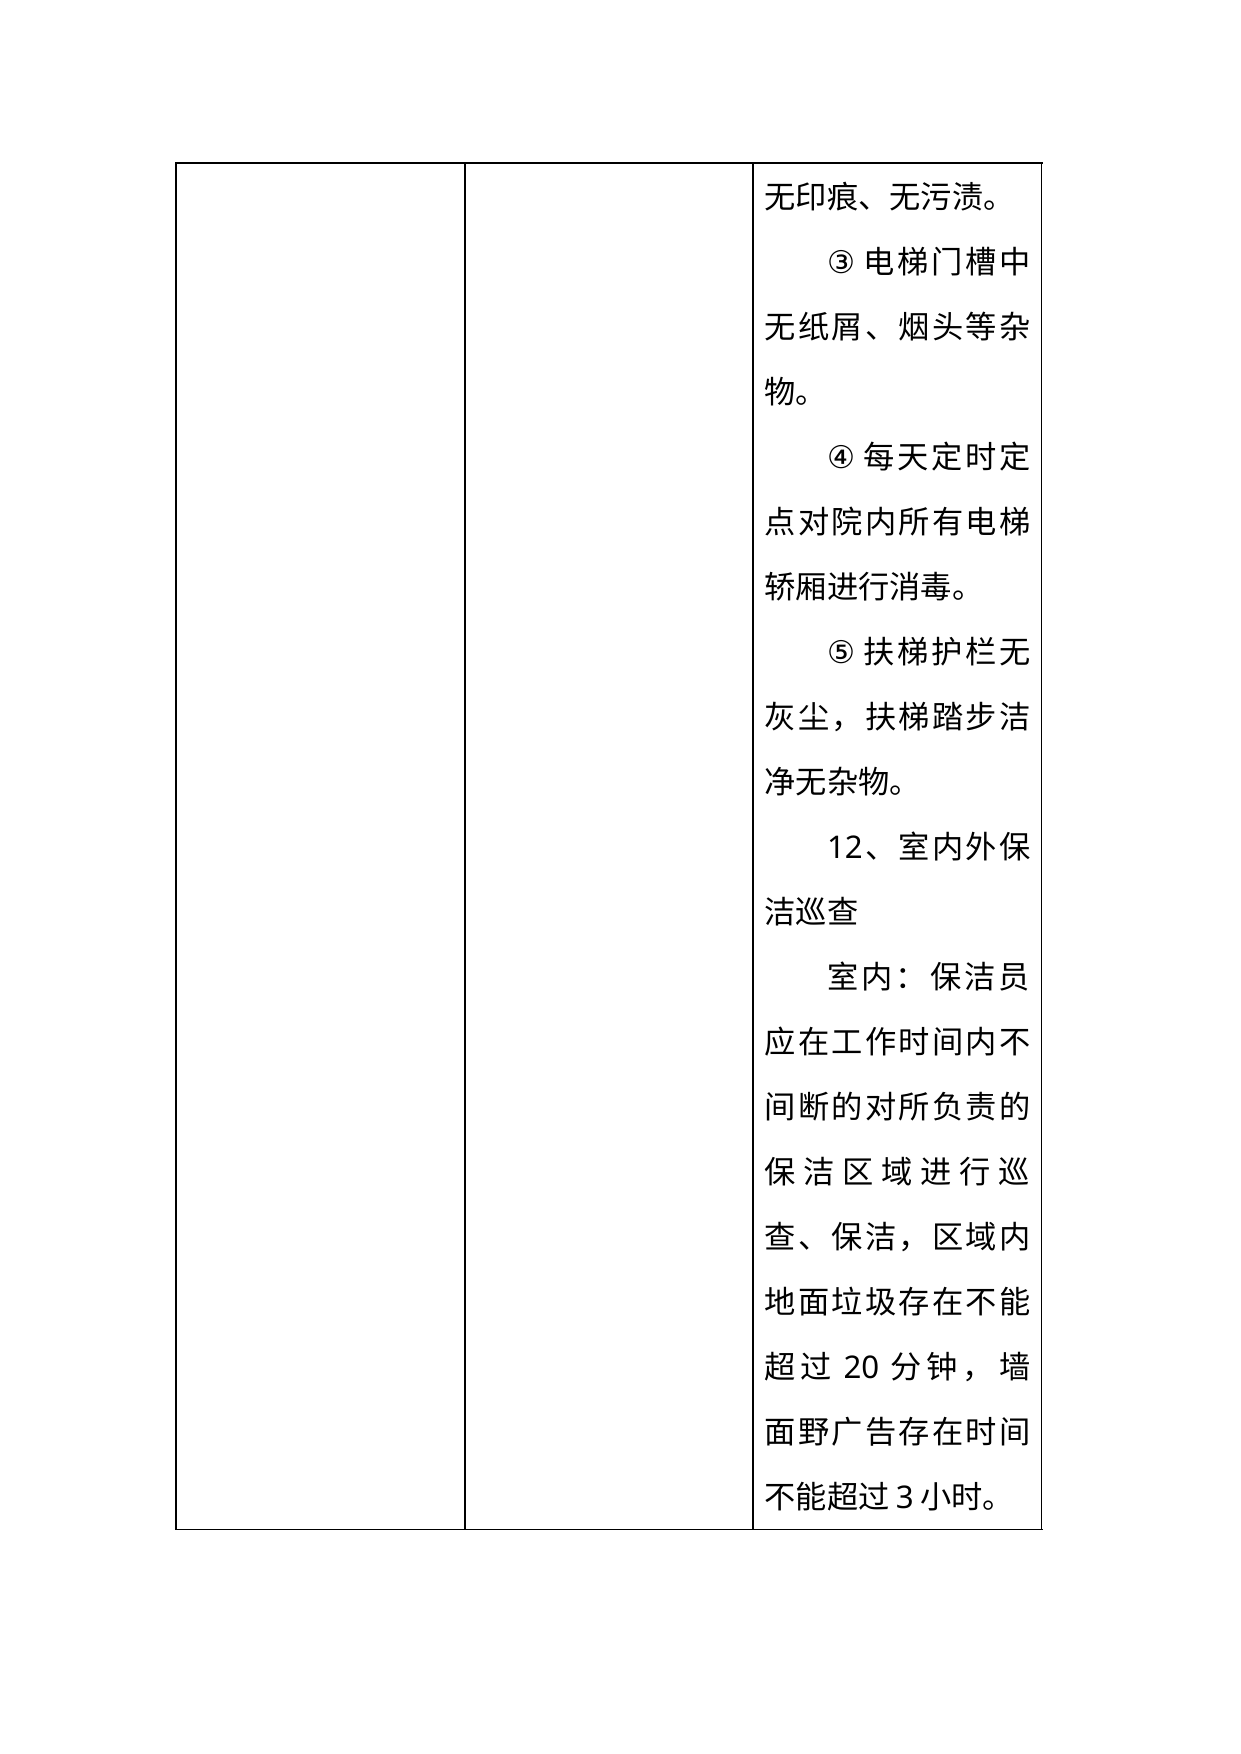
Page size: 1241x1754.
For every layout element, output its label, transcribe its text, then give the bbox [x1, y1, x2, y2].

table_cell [754, 164, 1041, 1528]
table_cell ★ [466, 164, 752, 1528]
table_cell 3 [177, 164, 464, 1528]
